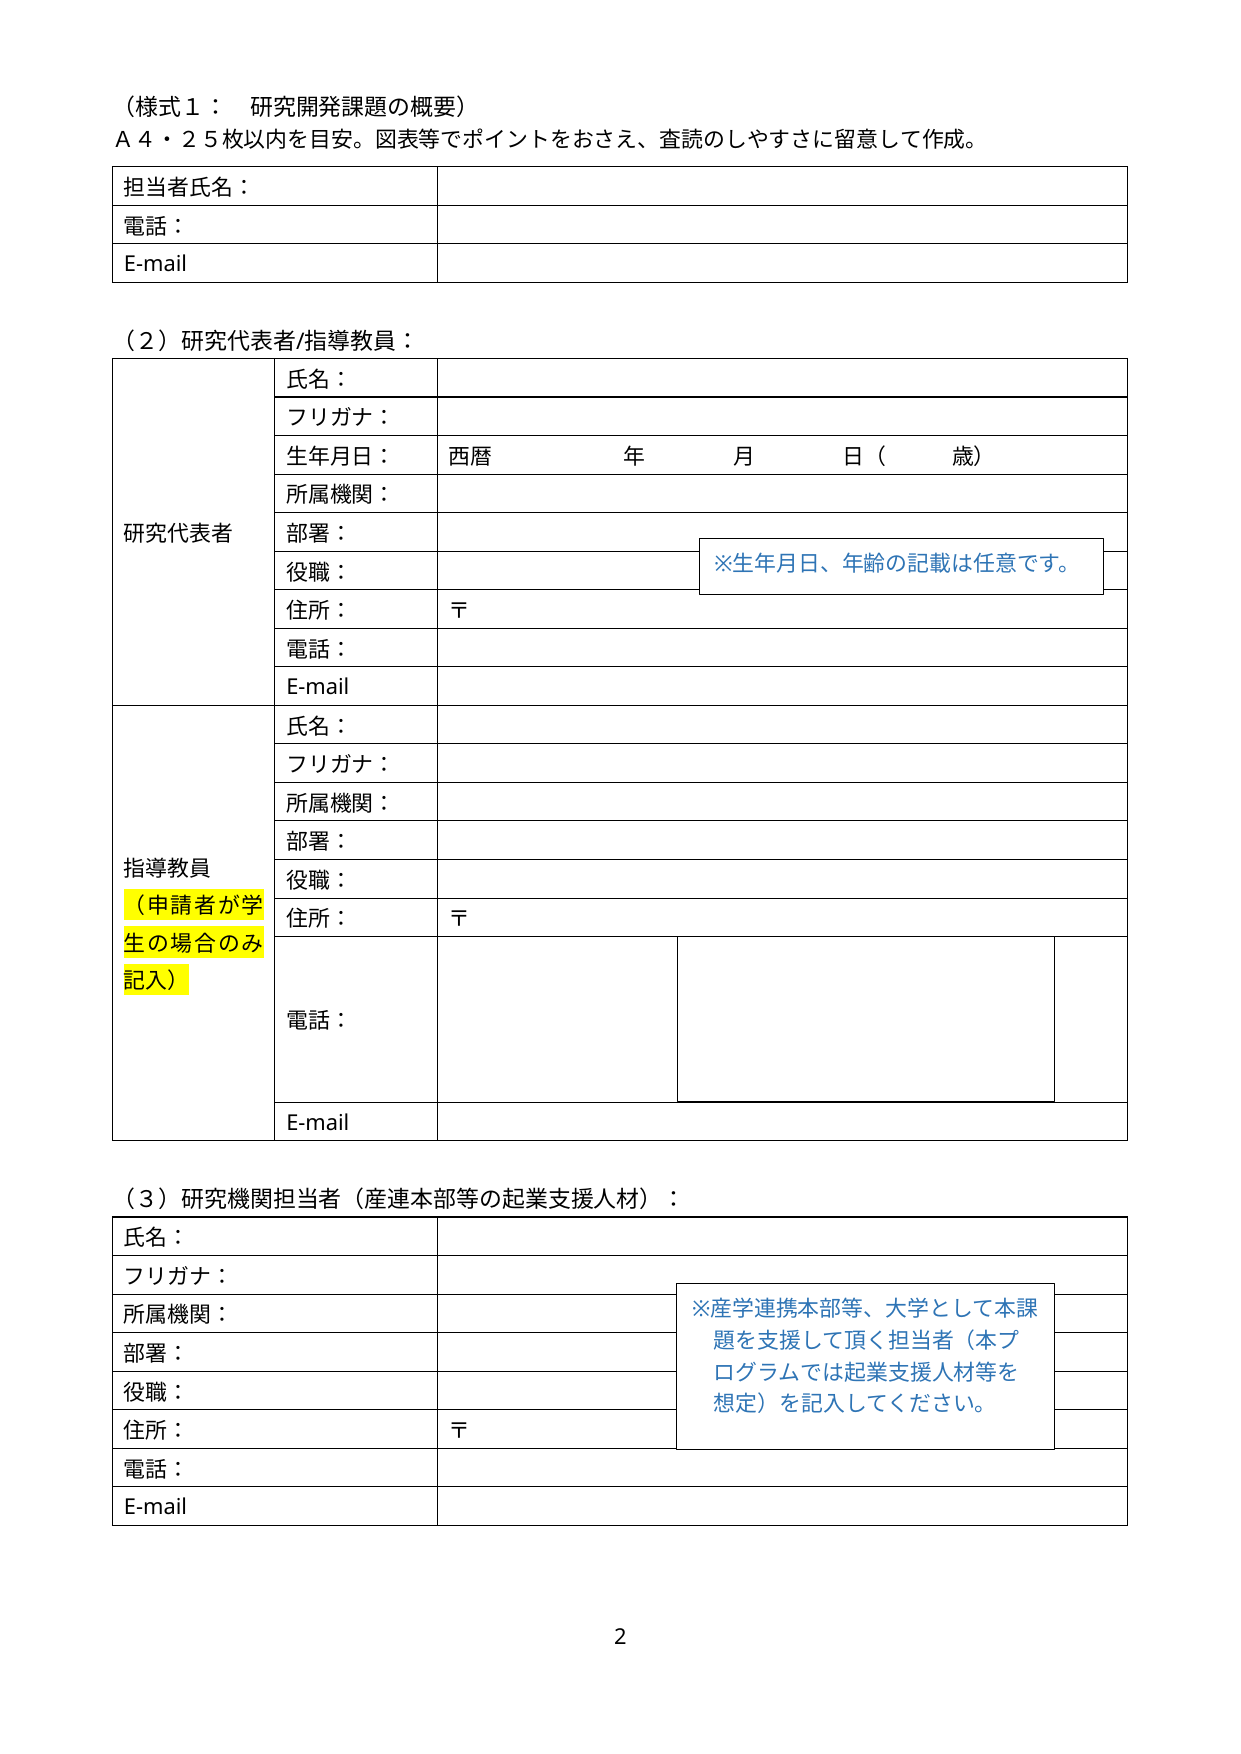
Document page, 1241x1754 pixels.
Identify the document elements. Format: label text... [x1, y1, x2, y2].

text （３）研究機関担当者（産連本部等の起業支援人材）： [112, 1179, 1128, 1216]
table_header 氏名： [113, 1218, 437, 1255]
table_cell 氏名： [275, 706, 437, 743]
table_cell 役職： [275, 860, 437, 897]
table_cell フリガナ： [275, 398, 437, 435]
table_cell [438, 706, 1127, 743]
table_header 研究代表者 [113, 359, 274, 705]
text （２）研究代表者/指導教員： [112, 320, 1128, 358]
table_cell [438, 206, 1127, 243]
table_cell 住所： [275, 590, 437, 628]
table_cell 部署： [113, 1333, 437, 1371]
table_cell [1055, 1333, 1127, 1371]
table_cell 生年月日： [275, 436, 437, 473]
table_cell 電話： [113, 1449, 437, 1486]
table_cell 所属機関： [275, 783, 437, 820]
table_cell 所属機関： [113, 1295, 437, 1332]
table_cell [438, 937, 677, 1102]
table_cell 住所： [275, 899, 437, 936]
table_cell [438, 167, 1127, 205]
table_cell 電話： [113, 206, 437, 243]
table_cell 役職： [275, 552, 437, 589]
table_cell [438, 821, 1127, 859]
table_cell [1055, 937, 1127, 1102]
table_cell 指導教員 （申請者が学生の場合のみ記入） [113, 706, 274, 1140]
table_cell [438, 783, 1127, 820]
table_cell 〒 [1055, 1410, 1127, 1448]
table_cell [438, 1295, 676, 1332]
table_cell E-mail [113, 1487, 437, 1525]
table_cell [438, 244, 1127, 282]
table_cell フリガナ： [275, 744, 437, 782]
table_cell 役職： [113, 1372, 437, 1409]
table_cell 部署： [275, 821, 437, 859]
table_cell [438, 1333, 676, 1371]
table_cell [438, 1487, 1127, 1525]
table_cell [438, 667, 1127, 705]
table_cell [438, 552, 699, 589]
table_cell フリガナ： [113, 1256, 437, 1293]
table_cell 〒 [438, 590, 1127, 628]
table_cell 〒 [438, 1410, 676, 1448]
table_cell 〒 [438, 899, 1127, 936]
table_cell 西暦 年 月 日（ 歳） [438, 436, 1127, 473]
table_cell [438, 1103, 1127, 1140]
table_cell [438, 513, 1127, 551]
table_cell [438, 860, 1127, 897]
table_cell [438, 398, 1127, 435]
table_cell 住所： [113, 1410, 437, 1448]
table_cell 電話： [275, 937, 437, 1102]
table_cell [1104, 552, 1127, 589]
table_header 氏名： [275, 359, 437, 396]
table_cell [438, 1256, 1127, 1293]
table_cell E-mail [113, 244, 437, 282]
table_cell [438, 475, 1127, 512]
table_header [438, 1218, 1127, 1255]
table_cell 所属機関： [275, 475, 437, 512]
table_cell 電話： [275, 629, 437, 666]
table_cell 担当者氏名： [113, 167, 437, 205]
table_cell [1055, 1372, 1127, 1409]
table_cell [438, 1372, 676, 1409]
table_cell E-mail [275, 1103, 437, 1140]
table_header [438, 359, 1127, 396]
table_cell E-mail [275, 667, 437, 705]
table_cell [438, 1449, 1127, 1486]
table_cell 部署： [275, 513, 437, 551]
table_cell [438, 744, 1127, 782]
table_cell [1055, 1295, 1127, 1332]
table_cell [438, 629, 1127, 666]
